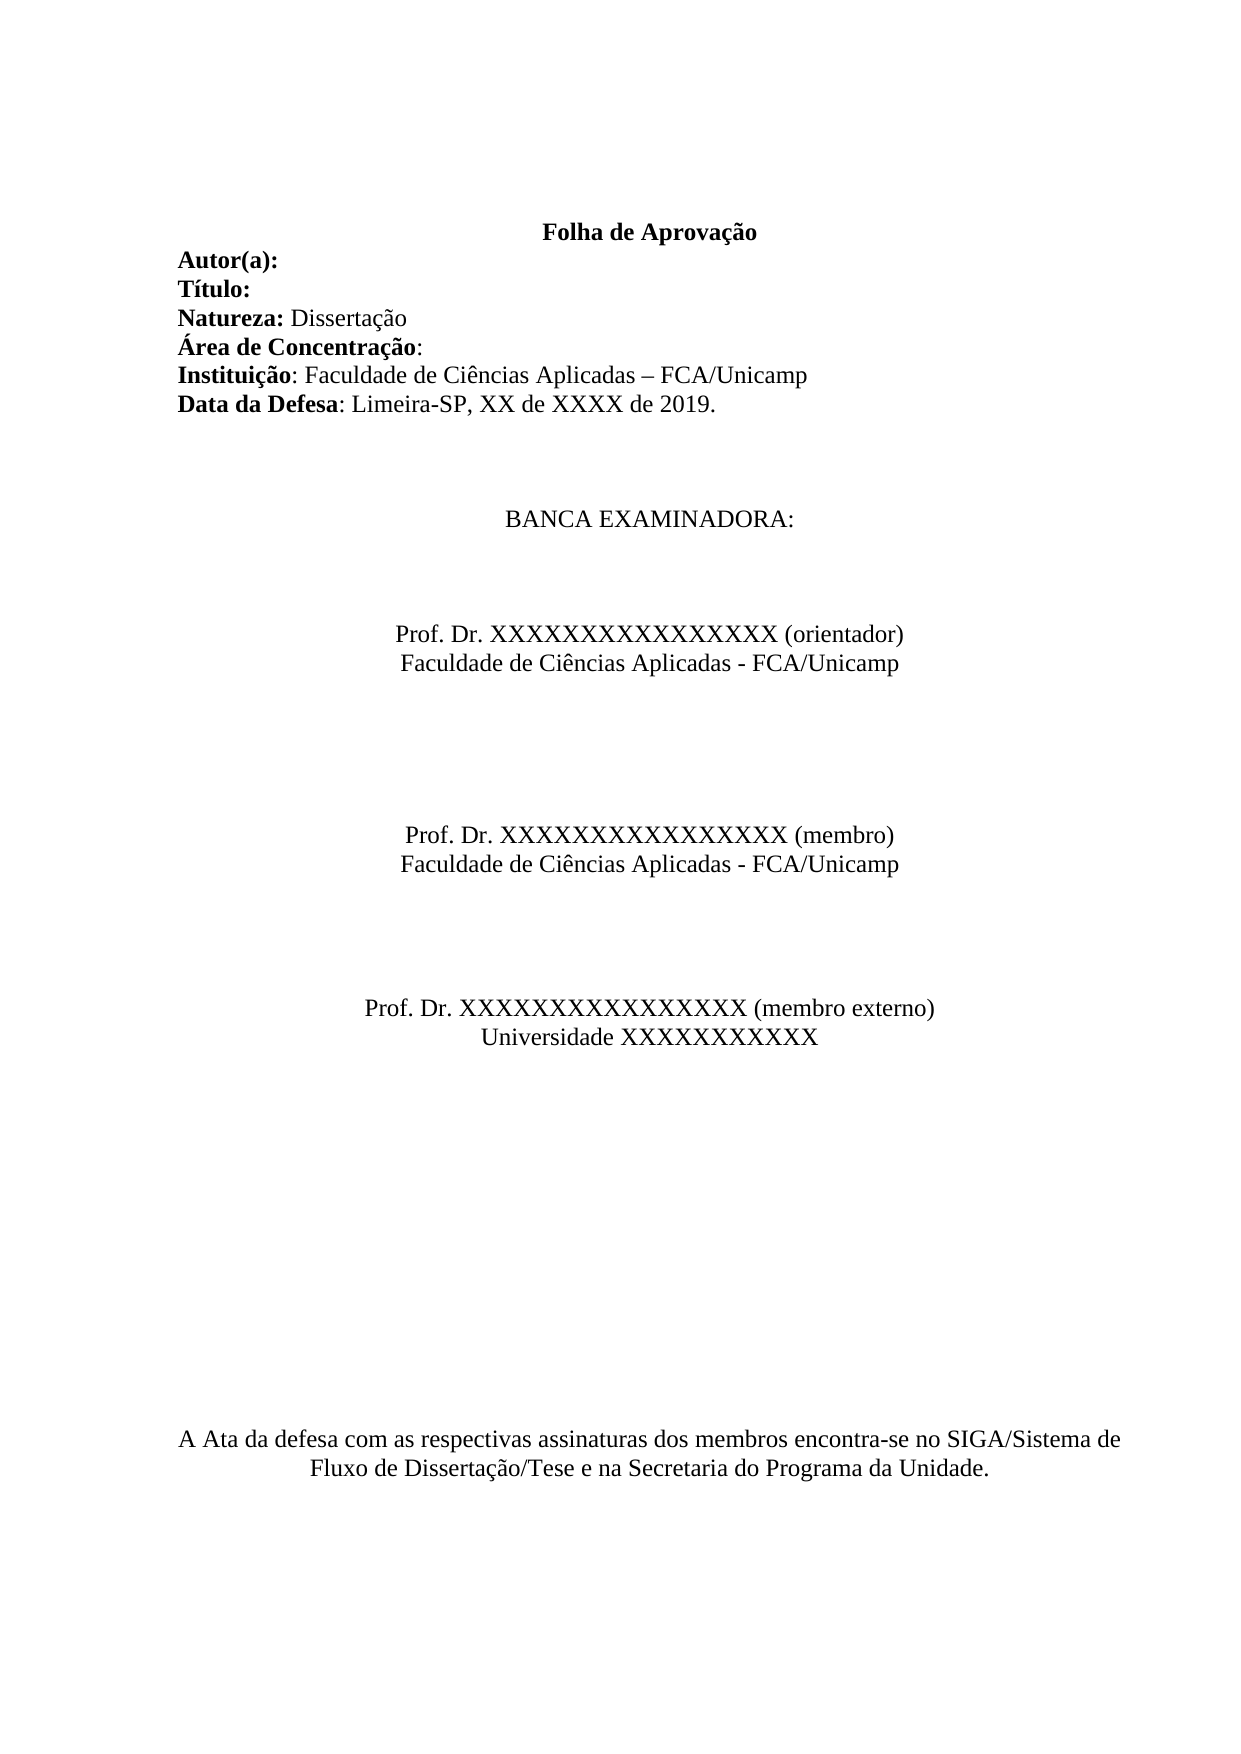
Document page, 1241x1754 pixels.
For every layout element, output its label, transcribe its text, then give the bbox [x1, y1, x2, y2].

text Autor(a): [177, 246, 1122, 274]
text Prof. Dr. XXXXXXXXXXXXXXXX (membro) [177, 821, 1122, 849]
text Faculdade de Ciências Aplicadas - FCA/Unicamp [177, 648, 1122, 677]
text Instituição: Faculdade de Ciências Aplicadas – FCA/Unicamp [177, 361, 1122, 389]
text Prof. Dr. XXXXXXXXXXXXXXXX (membro externo) [177, 993, 1122, 1022]
text Título: [177, 274, 1122, 303]
text Data da Defesa: Limeira-SP, XX de XXXX de 2019. [177, 389, 1122, 418]
text BANCA EXAMINADORA: [177, 504, 1122, 533]
text A Ata da defesa com as respectivas assinaturas dos membros encontra-se no SIGA/Sistema de Fluxo de Dissertação/Tese e na Secretaria do Programa da Unidade. [177, 1424, 1122, 1482]
text Folha de Aprovação [177, 217, 1122, 246]
text Faculdade de Ciências Aplicadas - FCA/Unicamp [177, 849, 1122, 878]
text Universidade XXXXXXXXXXX [177, 1022, 1122, 1051]
text Natureza: Dissertação [177, 303, 1122, 332]
text Prof. Dr. XXXXXXXXXXXXXXXX (orientador) [177, 619, 1122, 648]
text Área de Concentração: [177, 332, 1122, 361]
